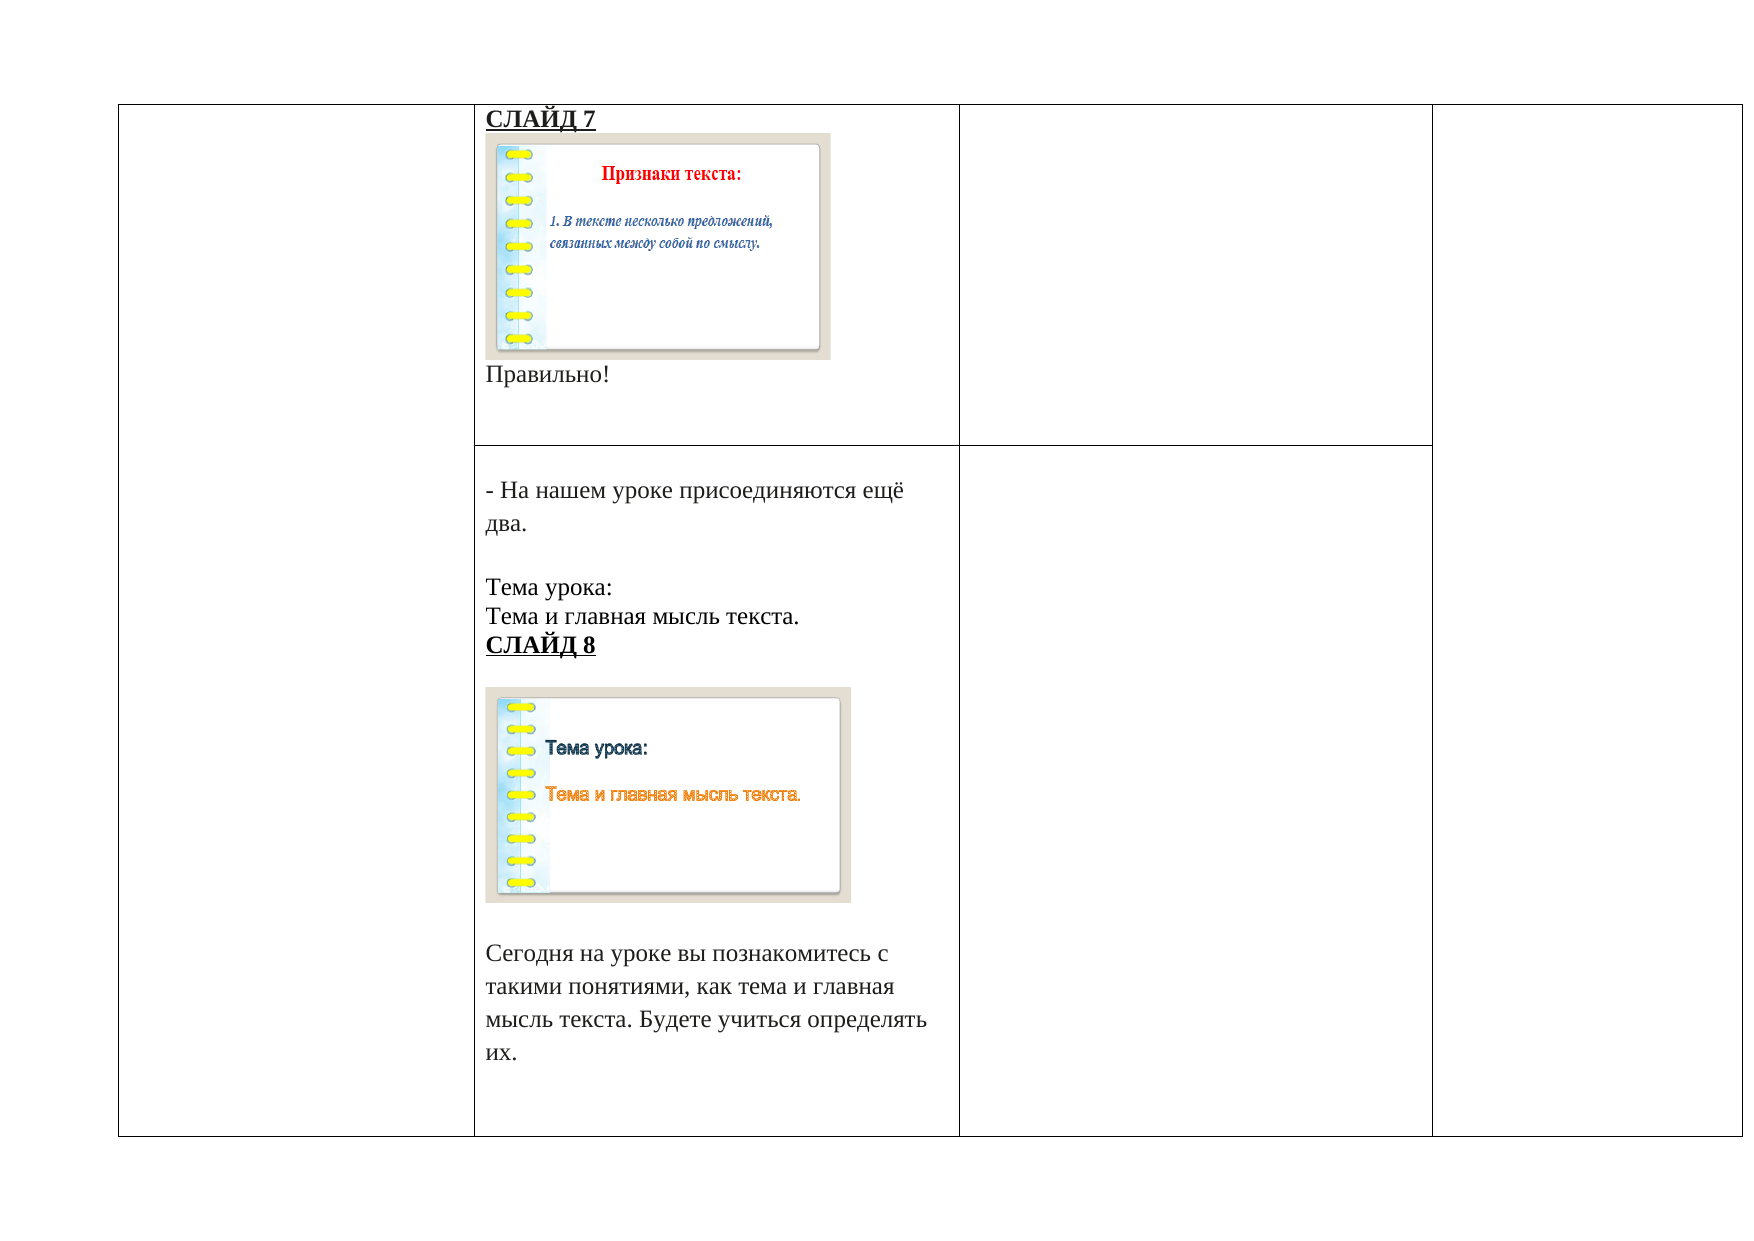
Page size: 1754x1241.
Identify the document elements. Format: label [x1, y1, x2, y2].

table_cell [960, 446, 1432, 1136]
table_cell [119, 105, 474, 1136]
table_cell [475, 105, 959, 445]
picture [485, 133, 831, 360]
table_cell [1433, 105, 1742, 1136]
picture [485, 687, 852, 903]
table_cell [475, 446, 959, 1136]
table_cell [960, 105, 1432, 445]
